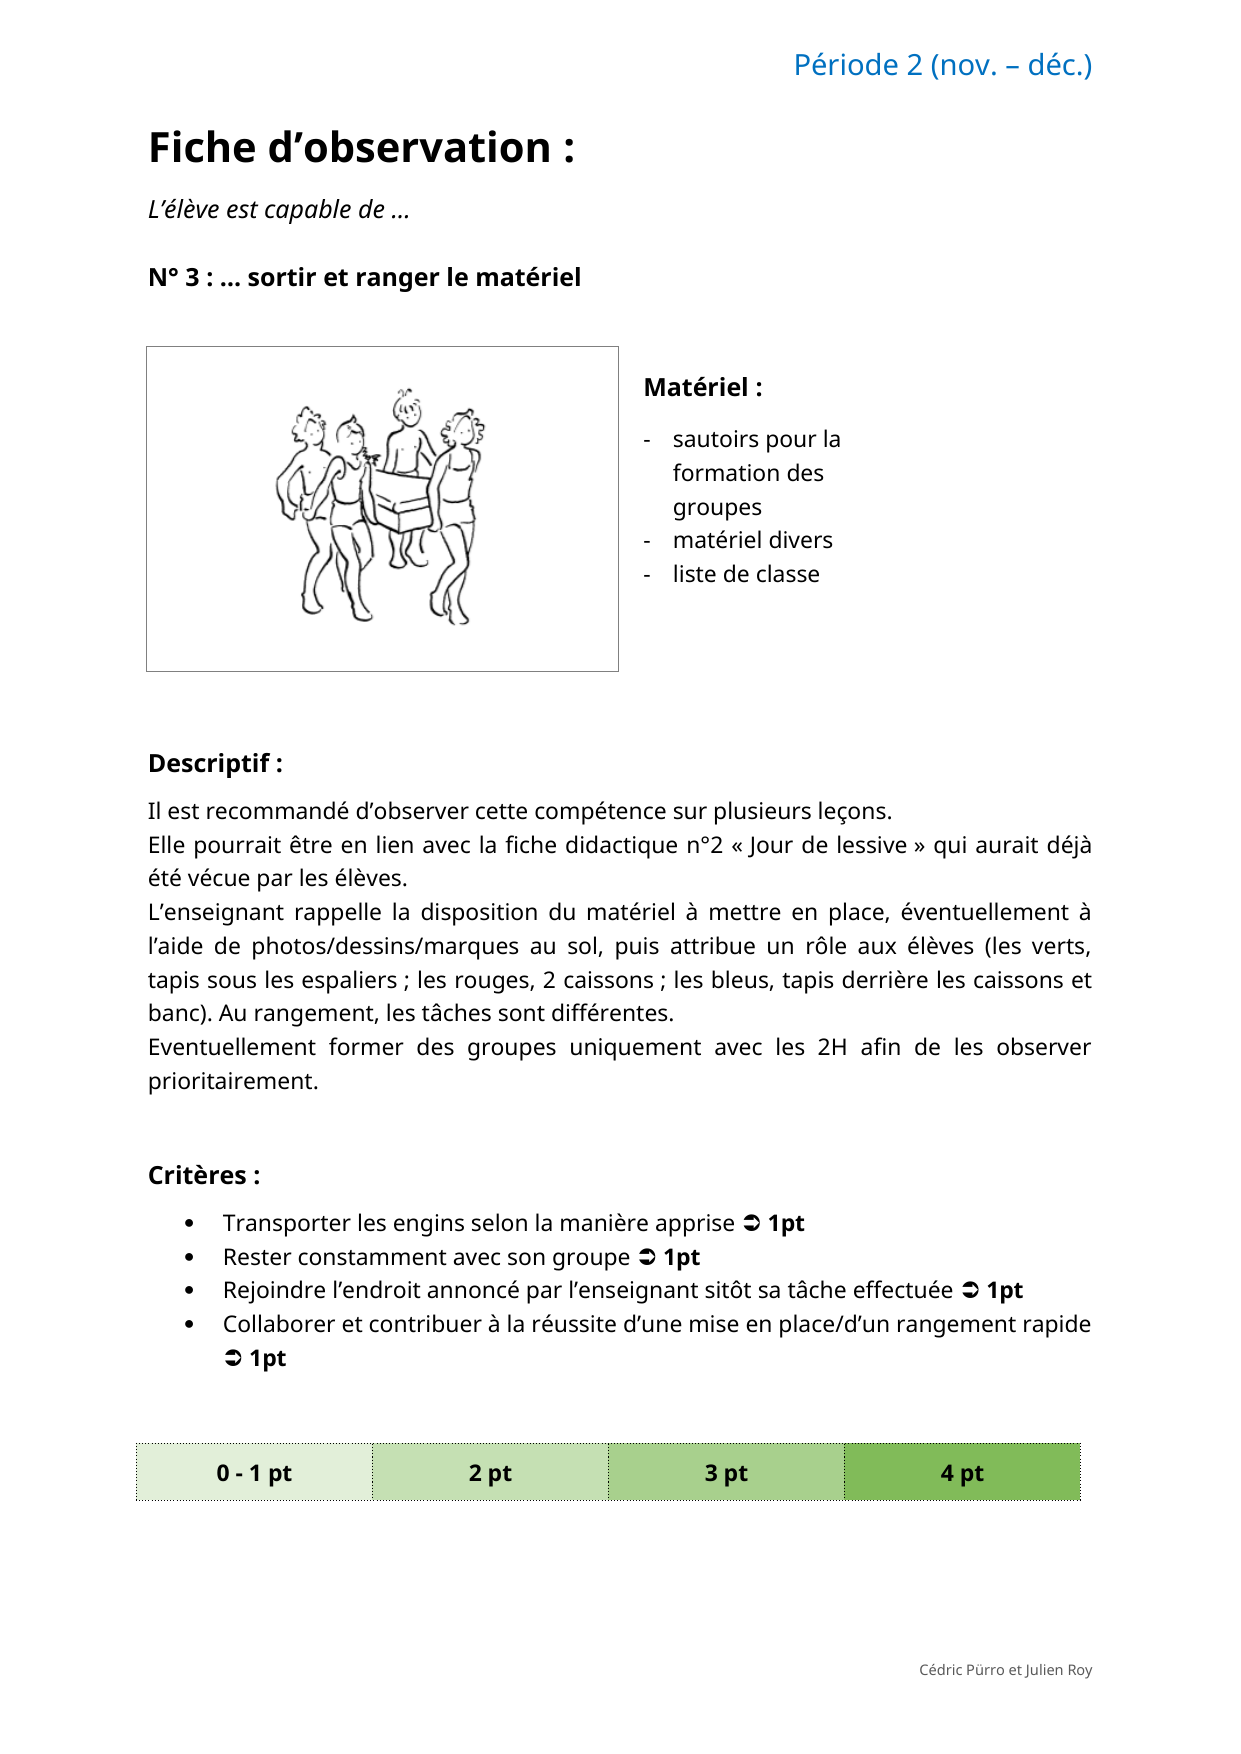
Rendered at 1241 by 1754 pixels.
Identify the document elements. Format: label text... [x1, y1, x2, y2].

list Rejoindre l’endroit annoncé par l’enseignant sitôt sa tâche effectuée 1pt [185, 1274, 1093, 1305]
picture [272, 374, 497, 630]
table_header 4 pt [844, 1443, 1080, 1500]
text N° 3 : … sortir et ranger le matériel [148, 260, 1093, 294]
list Transporter les engins selon la manière apprise 1pt [185, 1207, 1093, 1238]
list Rester constamment avec son groupe 1pt [185, 1240, 1093, 1272]
text Elle pourrait être en lien avec la fiche didactique n°2 « Jour de lessive » qui aurait déjà été vécue par les élèves. [148, 829, 1093, 894]
text Descriptif : [148, 746, 1093, 780]
text Fiche d’observation : [148, 118, 1093, 175]
text Critères : [148, 1157, 1093, 1191]
table_header 0 - 1 pt [136, 1443, 372, 1500]
list Collaborer et contribuer à la réussite d’une mise en place/d’un rangement rapide 1pt [185, 1308, 1093, 1373]
text Eventuellement former des groupes uniquement avec les 2H afin de les observer prioritairement. [148, 1031, 1093, 1096]
text Il est recommandé d’observer cette compétence sur plusieurs leçons. [148, 795, 1093, 826]
text L’enseignant rappelle la disposition du matériel à mettre en place, éventuellement à l’aide de photos/dessins/marques au sol, puis attribue un rôle aux élèves (les verts, tapis sous les espaliers ; les rouges, 2 caissons ; les bleus, tapis derrière les caissons et banc). Au rangement, les tâches sont différentes. [148, 896, 1093, 1029]
table_header 2 pt [372, 1443, 608, 1500]
table_header 3 pt [608, 1443, 844, 1500]
text L’élève est capable de … [148, 192, 1093, 226]
